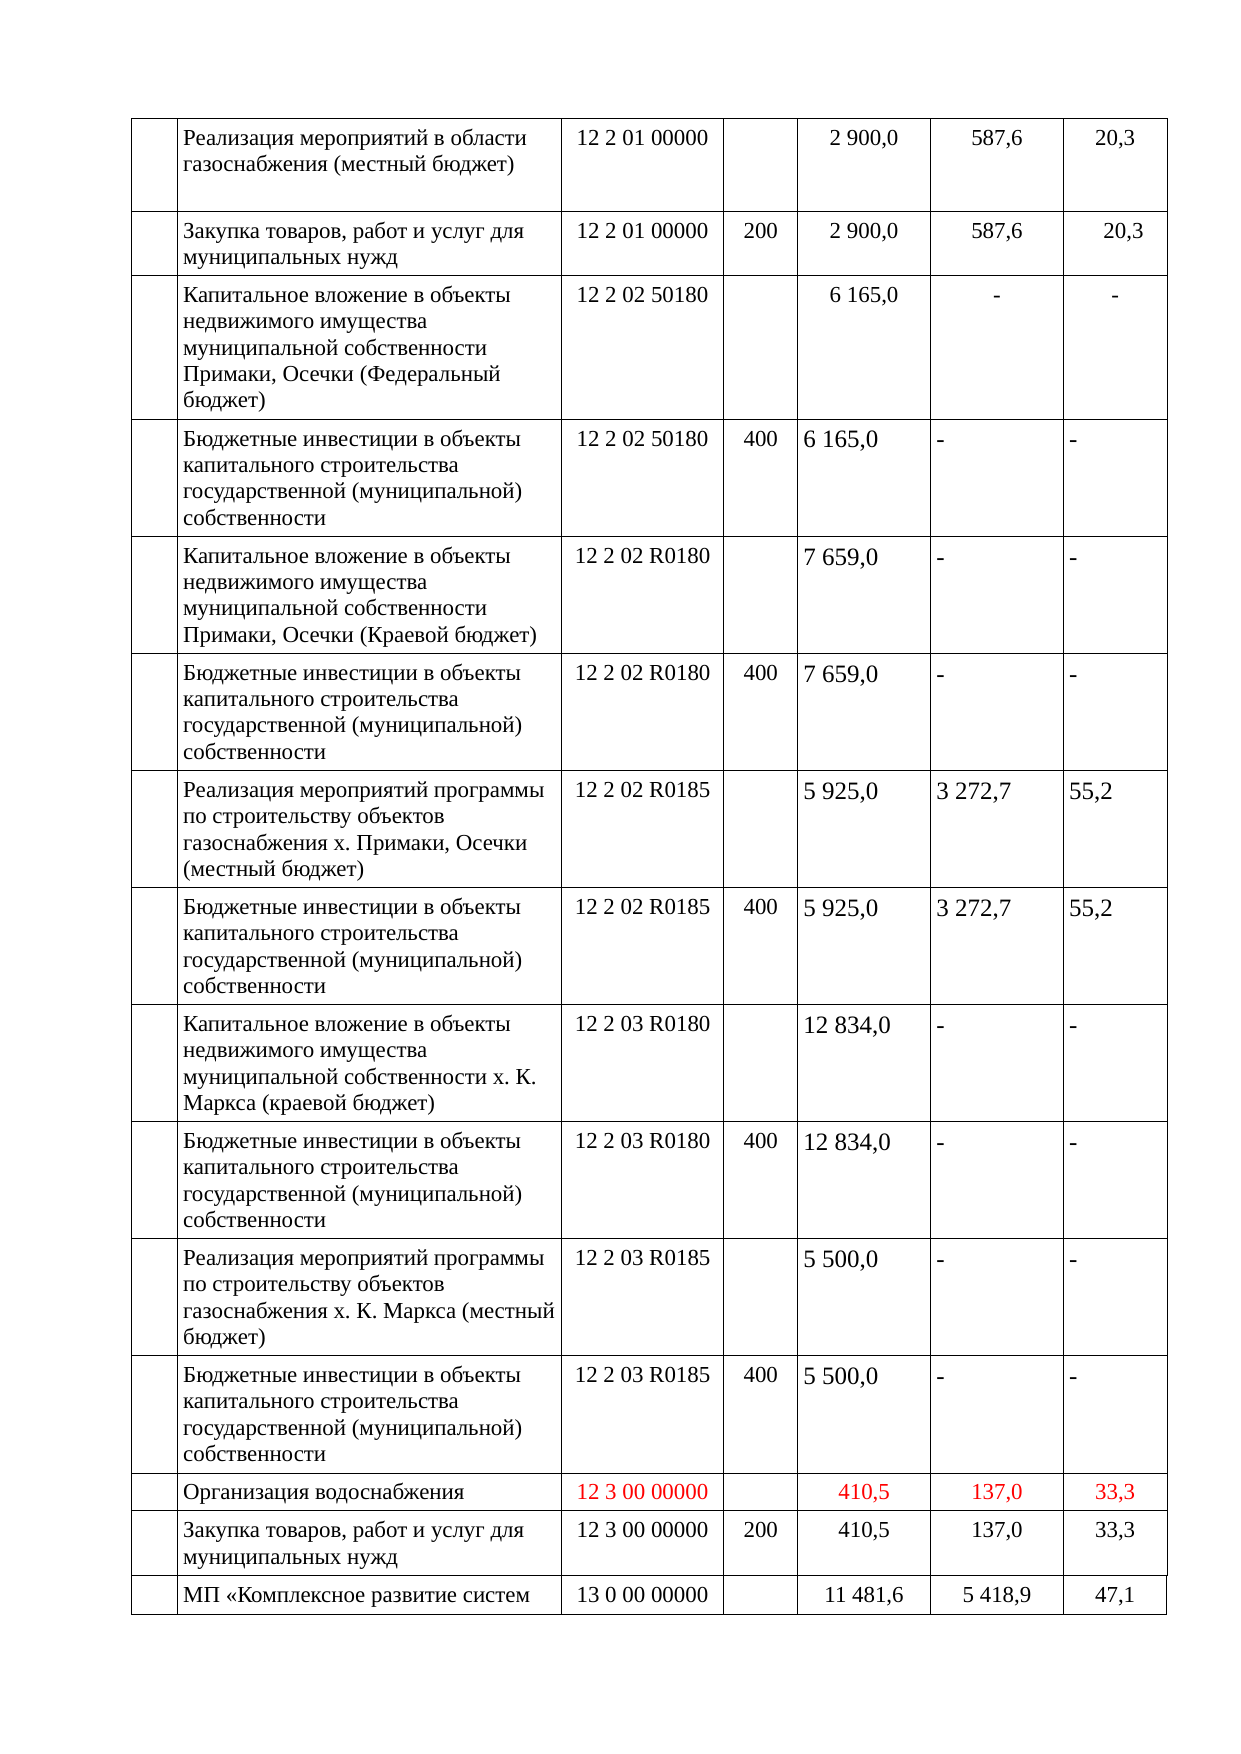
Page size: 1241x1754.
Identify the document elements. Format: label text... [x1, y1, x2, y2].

table_cell 7 659,0 [798, 654, 930, 770]
table_cell [132, 888, 177, 1004]
table_cell 200 [724, 1511, 797, 1575]
table_cell - [1064, 276, 1167, 419]
table_cell 400 [724, 654, 797, 770]
table_cell [132, 1511, 177, 1575]
table_cell [724, 276, 797, 419]
table_cell [132, 654, 177, 770]
table_cell [132, 119, 177, 211]
table_cell 587,6 [931, 212, 1063, 275]
table_cell - [931, 1122, 1063, 1238]
table_cell 2 900,0 [798, 212, 930, 275]
table_cell 11 481,6 [798, 1576, 930, 1614]
table_cell 410,5 [798, 1474, 930, 1510]
table_cell [724, 1005, 797, 1121]
table_cell Закупка товаров, работ и услуг для муниципальных нужд [178, 1511, 561, 1575]
table_cell Бюджетные инвестиции в объекты капитального строительства государственной (муниципальной) собственности [178, 888, 561, 1004]
table_cell Реализация мероприятий программы по строительству объектов газоснабжения х. Примаки, Осечки (местный бюджет) [178, 771, 561, 887]
table_cell Капитальное вложение в объекты недвижимого имущества муниципальной собственности Примаки, Осечки (Краевой бюджет) [178, 537, 561, 653]
table_cell 12 2 02 50180 [562, 420, 723, 536]
table_cell - [931, 1239, 1063, 1355]
table_cell 12 2 02 R0180 [562, 537, 723, 653]
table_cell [178, 1576, 561, 1614]
table_cell 12 2 01 00000 [562, 119, 723, 211]
table_cell 6 165,0 [798, 420, 930, 536]
table_cell [724, 537, 797, 653]
table_cell 12 2 02 R0180 [562, 654, 723, 770]
table_cell 410,5 [798, 1511, 930, 1575]
table_cell [132, 771, 177, 887]
table_cell 400 [724, 420, 797, 536]
table_cell 137,0 [931, 1474, 1063, 1510]
table_cell 137,0 [931, 1511, 1063, 1575]
table_cell 12 2 03 R0185 [562, 1356, 723, 1472]
table_cell [132, 420, 177, 536]
table_cell 12 2 03 R0180 [562, 1005, 723, 1121]
table_cell 400 [724, 1356, 797, 1472]
table_cell - [1064, 1239, 1167, 1355]
table_cell - [931, 537, 1063, 653]
table_cell 12 834,0 [798, 1005, 930, 1121]
table_cell 20,3 [1064, 119, 1167, 211]
table_cell - [1064, 654, 1167, 770]
table_cell - [1064, 420, 1167, 536]
table_cell - [931, 1356, 1063, 1472]
table_cell 55,2 [1064, 888, 1167, 1004]
table_cell 400 [724, 888, 797, 1004]
table_cell - [1064, 1356, 1167, 1472]
table_cell 7 659,0 [798, 537, 930, 653]
table_cell Капитальное вложение в объекты недвижимого имущества муниципальной собственности х. К. Маркса (краевой бюджет) [178, 1005, 561, 1121]
table_cell 200 [724, 212, 797, 275]
table_cell Бюджетные инвестиции в объекты капитального строительства государственной (муниципальной) собственности [178, 1356, 561, 1472]
table_cell 12 2 01 00000 [562, 212, 723, 275]
table_cell 3 272,7 [931, 888, 1063, 1004]
table_cell - [931, 654, 1063, 770]
table_cell [132, 1474, 177, 1510]
table_cell Бюджетные инвестиции в объекты капитального строительства государственной (муниципальной) собственности [178, 420, 561, 536]
table_cell 12 3 00 00000 [562, 1474, 723, 1510]
table_cell Реализация мероприятий программы по строительству объектов газоснабжения х. К. Маркса (местный бюджет) [178, 1239, 561, 1355]
table_cell 400 [724, 1122, 797, 1238]
table_cell [132, 212, 177, 275]
table_cell [132, 1005, 177, 1121]
table_cell Реализация мероприятий в области газоснабжения (местный бюджет) [178, 119, 561, 211]
table_cell [132, 1576, 177, 1614]
table_cell 5 500,0 [798, 1239, 930, 1355]
table_cell Капитальное вложение в объекты недвижимого имущества муниципальной собственности Примаки, Осечки (Федеральный бюджет) [178, 276, 561, 419]
table_cell [724, 1576, 797, 1614]
table_cell 5 500,0 [798, 1356, 930, 1472]
table_cell [132, 276, 177, 419]
table_cell - [931, 276, 1063, 419]
table_cell 3 272,7 [931, 771, 1063, 887]
table_cell [132, 537, 177, 653]
table_cell [132, 1122, 177, 1238]
table_cell 33,3 [1064, 1474, 1167, 1510]
table_cell 6 165,0 [798, 276, 930, 419]
table_cell 12 2 02 R0185 [562, 888, 723, 1004]
table_cell - [1064, 1122, 1167, 1238]
table_cell 5 925,0 [798, 771, 930, 887]
table_cell 33,3 [1064, 1511, 1167, 1575]
table_cell 12 2 03 R0185 [562, 1239, 723, 1355]
table_cell 12 3 00 00000 [562, 1511, 723, 1575]
table_cell - [1064, 537, 1167, 653]
table_cell 12 2 02 R0185 [562, 771, 723, 887]
table_cell 5 418,9 [931, 1576, 1063, 1614]
table_cell 20,3 [1064, 212, 1167, 275]
table_cell [724, 1474, 797, 1510]
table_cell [178, 212, 561, 275]
table_cell 587,6 [931, 119, 1063, 211]
table_cell - [1064, 1005, 1167, 1121]
table_cell [724, 119, 797, 211]
table_cell 12 834,0 [798, 1122, 930, 1238]
table_cell 12 2 03 R0180 [562, 1122, 723, 1238]
table_cell - [931, 1005, 1063, 1121]
table_cell [724, 1239, 797, 1355]
table_cell 12 2 02 50180 [562, 276, 723, 419]
table_cell 13 0 00 00000 [562, 1576, 723, 1614]
table_cell - [931, 420, 1063, 536]
table_cell [132, 1356, 177, 1472]
table_cell Бюджетные инвестиции в объекты капитального строительства государственной (муниципальной) собственности [178, 654, 561, 770]
table_cell Организация водоснабжения [178, 1474, 561, 1510]
table_cell [132, 1239, 177, 1355]
table_cell 5 925,0 [798, 888, 930, 1004]
table_cell 47,1 [1064, 1576, 1166, 1614]
table_cell [724, 771, 797, 887]
table_cell 55,2 [1064, 771, 1167, 887]
table_cell 2 900,0 [798, 119, 930, 211]
table_cell Бюджетные инвестиции в объекты капитального строительства государственной (муниципальной) собственности [178, 1122, 561, 1238]
